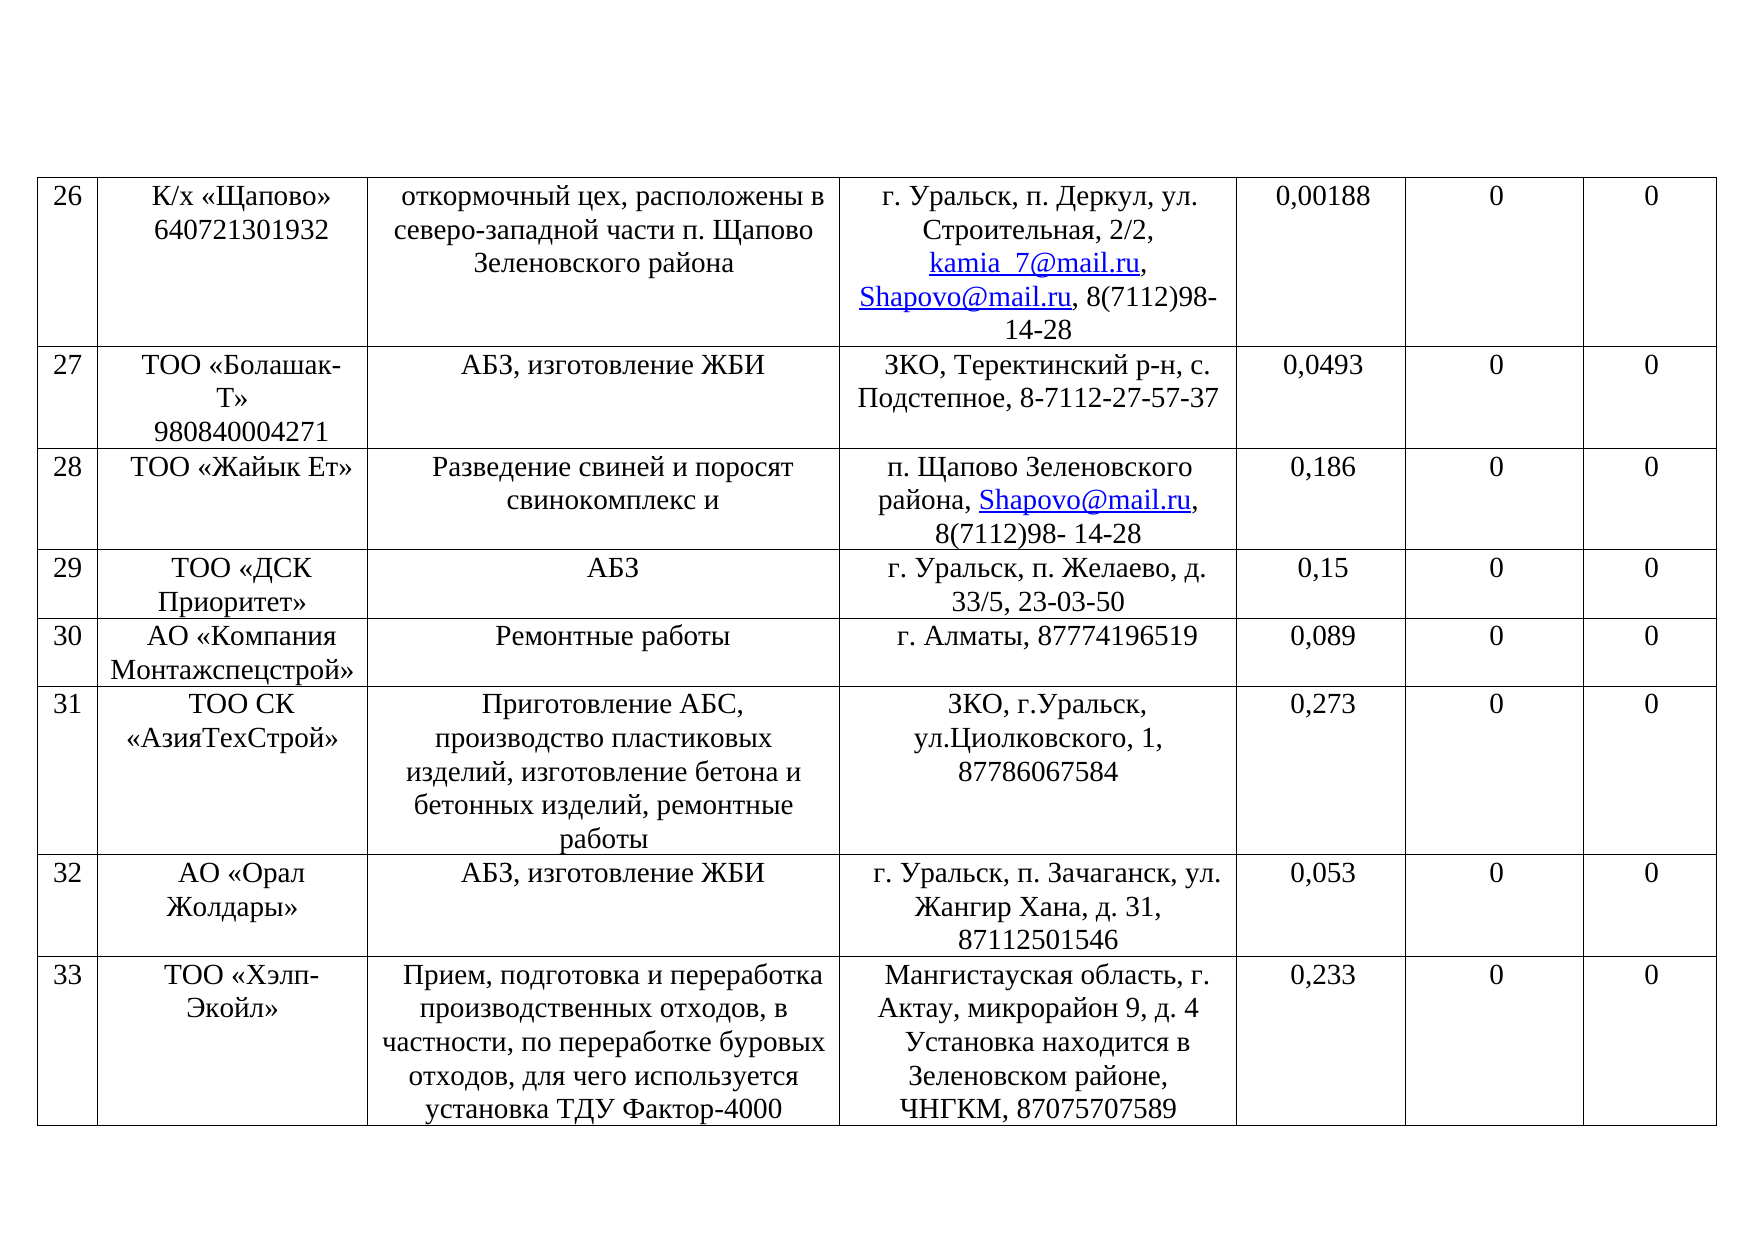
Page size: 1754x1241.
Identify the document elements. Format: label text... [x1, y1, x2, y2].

table_cell 0,186 [1237, 449, 1405, 549]
table_cell 29 [38, 550, 97, 617]
table_cell АО «Компания Монтажспецстрой» [98, 619, 367, 686]
table_cell 0,15 [1237, 550, 1405, 617]
table_cell 0 [1406, 178, 1583, 346]
table_cell 28 [38, 449, 97, 549]
table_cell ТОО «ДСК Приоритет» [98, 550, 367, 617]
table_cell 0,273 [1237, 687, 1405, 854]
table_cell г. Уральск, п. Желаево, д. 33/5, 23-03-50 [840, 550, 1236, 617]
table_cell п. Щапово Зеленовского района, Shapovo@mail.ru, 8(7112)98- 14-28 [840, 449, 1236, 549]
table_cell 0,089 [1237, 619, 1405, 686]
table_cell 0 [1584, 957, 1716, 1125]
table_cell ЗКО, Теректинский р-н, с. Подстепное, 8-7112-27-57-37 [840, 347, 1236, 448]
table_cell 30 [38, 619, 97, 686]
table_cell 0 [1584, 178, 1716, 346]
table_cell откормочный цех, расположены в северо-западной части п. Щапово Зеленовского района [368, 178, 839, 346]
table_cell 0 [1406, 957, 1583, 1125]
table_cell 0,0493 [1237, 347, 1405, 448]
table_cell К/х «Щапово» 640721301932 [98, 178, 367, 346]
table_cell ЗКО, г.Уральск, ул.Циолковского, 1, 87786067584 [840, 687, 1236, 854]
table_cell 0 [1584, 347, 1716, 448]
table_cell АБЗ, изготовление ЖБИ [368, 347, 839, 448]
table_cell г. Уральск, п. Зачаганск, ул. Жангир Хана, д. 31, 87112501546 [840, 855, 1236, 956]
table_cell ТОО «Хэлп-Экойл» [98, 957, 367, 1125]
table_cell 0 [1406, 449, 1583, 549]
table_cell Разведение свиней и поросят свинокомплекс и [368, 449, 839, 549]
table_cell 33 [38, 957, 97, 1125]
table_cell 0 [1406, 619, 1583, 686]
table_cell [840, 957, 1236, 1125]
table_cell 27 [38, 347, 97, 448]
table_cell 0,00188 [1237, 178, 1405, 346]
table_cell г. Уральск, п. Деркул, ул. Строительная, 2/2, kamia_7@mail.ru, Shapovo@mail.ru, 8(7112)98- 14-28 [840, 178, 1236, 346]
table_cell АБЗ [368, 550, 839, 617]
table_cell Приготовление АБС, производство пластиковых изделий, изготовление бетона и бетонных изделий, ремонтные работы [368, 687, 839, 854]
table_cell 0 [1584, 855, 1716, 956]
table_cell 0 [1584, 687, 1716, 854]
table_cell АБЗ, изготовление ЖБИ [368, 855, 839, 956]
table_cell 26 [38, 178, 97, 346]
table_cell 0 [1584, 449, 1716, 549]
table_cell 0,233 [1237, 957, 1405, 1125]
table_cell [368, 957, 839, 1125]
table_cell ТОО «Болашак-Т» 980840004271 [98, 347, 367, 448]
table_cell 0 [1584, 619, 1716, 686]
table_cell 0 [1406, 347, 1583, 448]
table_cell 32 [38, 855, 97, 956]
table_cell 31 [38, 687, 97, 854]
table_cell 0 [1406, 550, 1583, 617]
table_cell ТОО СК «АзияТехСтрой» [98, 687, 367, 854]
table_cell 0,053 [1237, 855, 1405, 956]
table_cell Ремонтные работы [368, 619, 839, 686]
table_cell 0 [1406, 855, 1583, 956]
table_cell АО «Орал Жолдары» [98, 855, 367, 956]
table_cell ТОО «Жайык Ет» [98, 449, 367, 549]
table_cell 0 [1584, 550, 1716, 617]
table_cell г. Алматы, 87774196519 [840, 619, 1236, 686]
table_cell 0 [1406, 687, 1583, 854]
